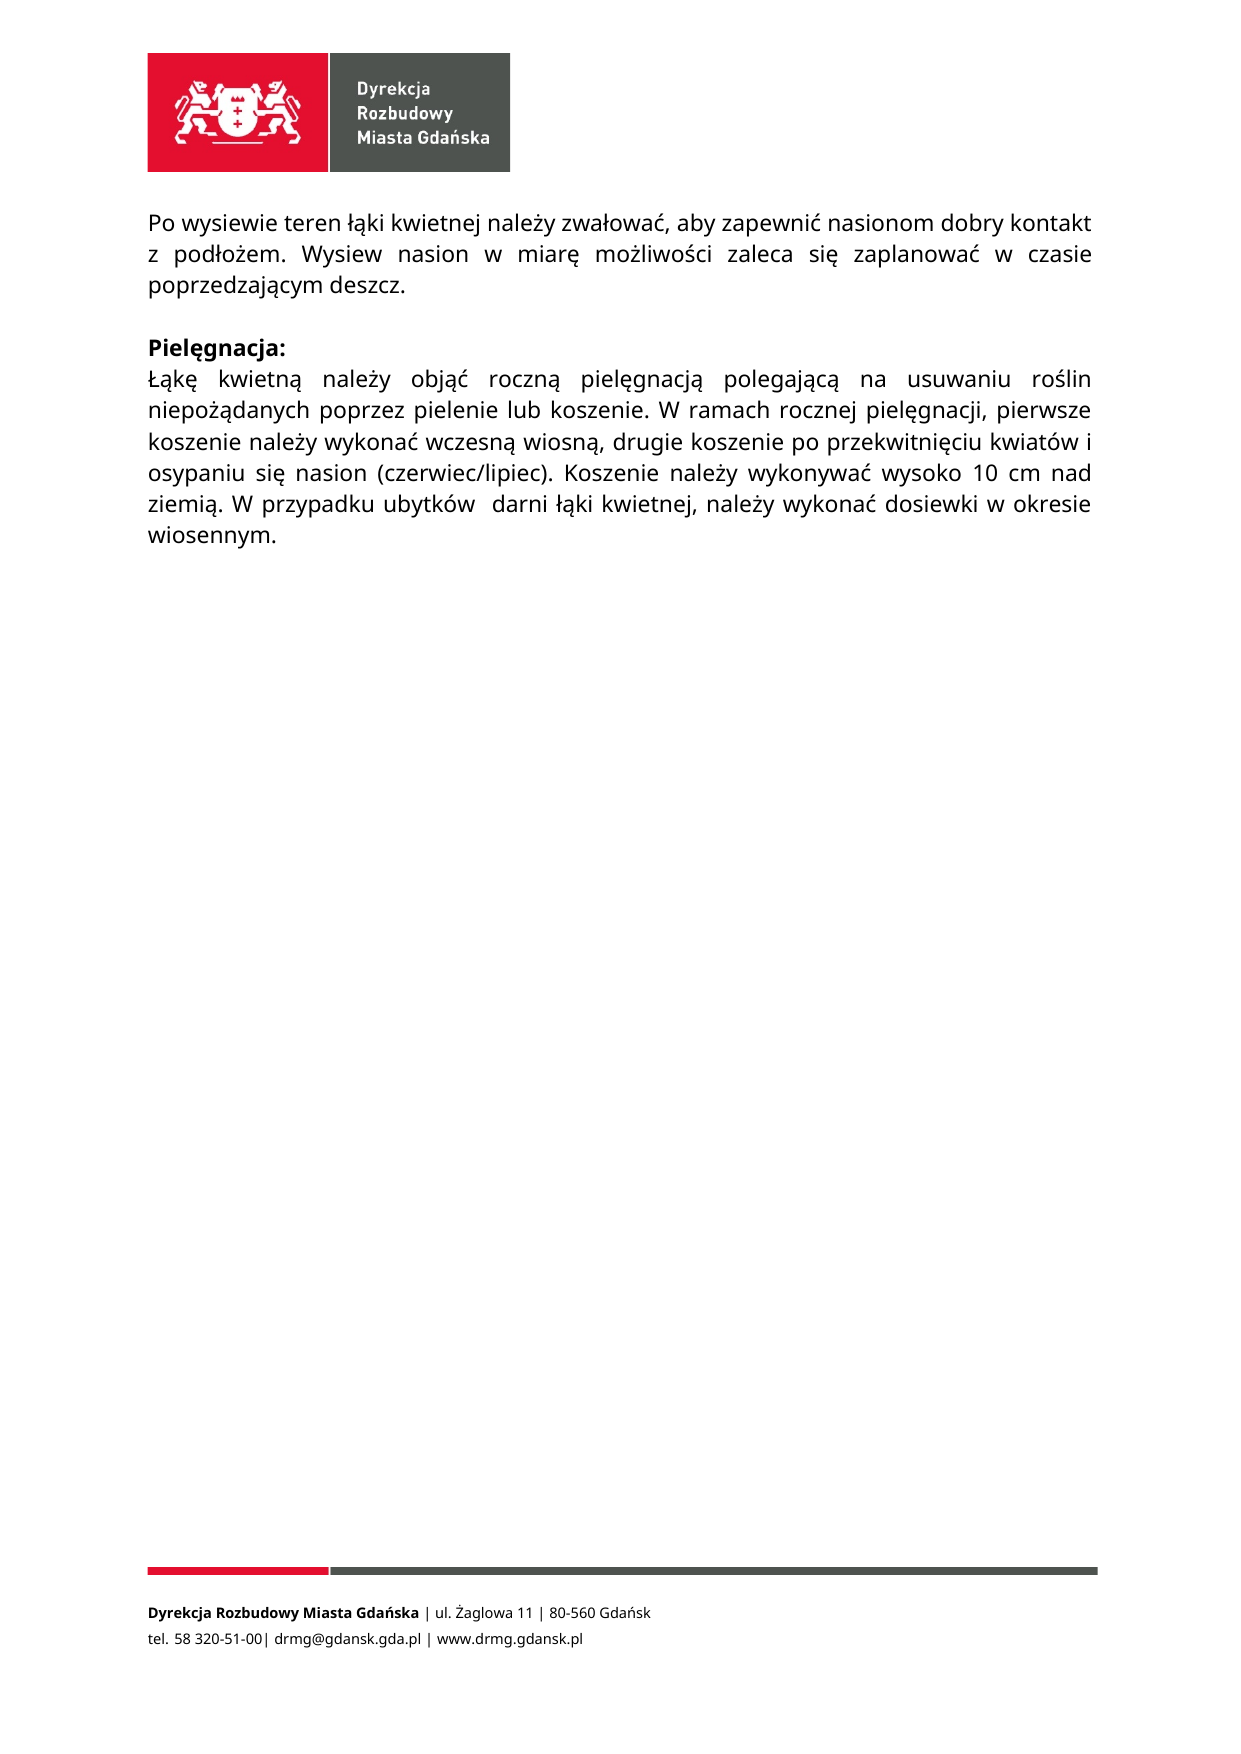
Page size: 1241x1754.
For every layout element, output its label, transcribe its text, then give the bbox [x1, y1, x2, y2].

text Pielęgnacja: [148, 332, 1093, 363]
picture [147, 1567, 1098, 1575]
picture [147, 53, 511, 172]
text Łąkę kwietną należy objąć roczną pielęgnacją polegającą na usuwaniu roślin niepożądanych poprzez pielenie lub koszenie. W ramach rocznej pielęgnacji, pierwsze koszenie należy wykonać wczesną wiosną, drugie koszenie po przekwitnięciu kwiatów i osypaniu się nasion (czerwiec/lipiec). Koszenie należy wykonywać wysoko 10 cm nad ziemią. W przypadku ubytków darni łąki kwietnej, należy wykonać dosiewki w okresie wiosennym. [148, 363, 1093, 551]
text Po wysiewie teren łąki kwietnej należy zwałować, aby zapewnić nasionom dobry kontakt z podłożem. Wysiew nasion w miarę możliwości zaleca się zaplanować w czasie poprzedzającym deszcz. [148, 207, 1093, 301]
